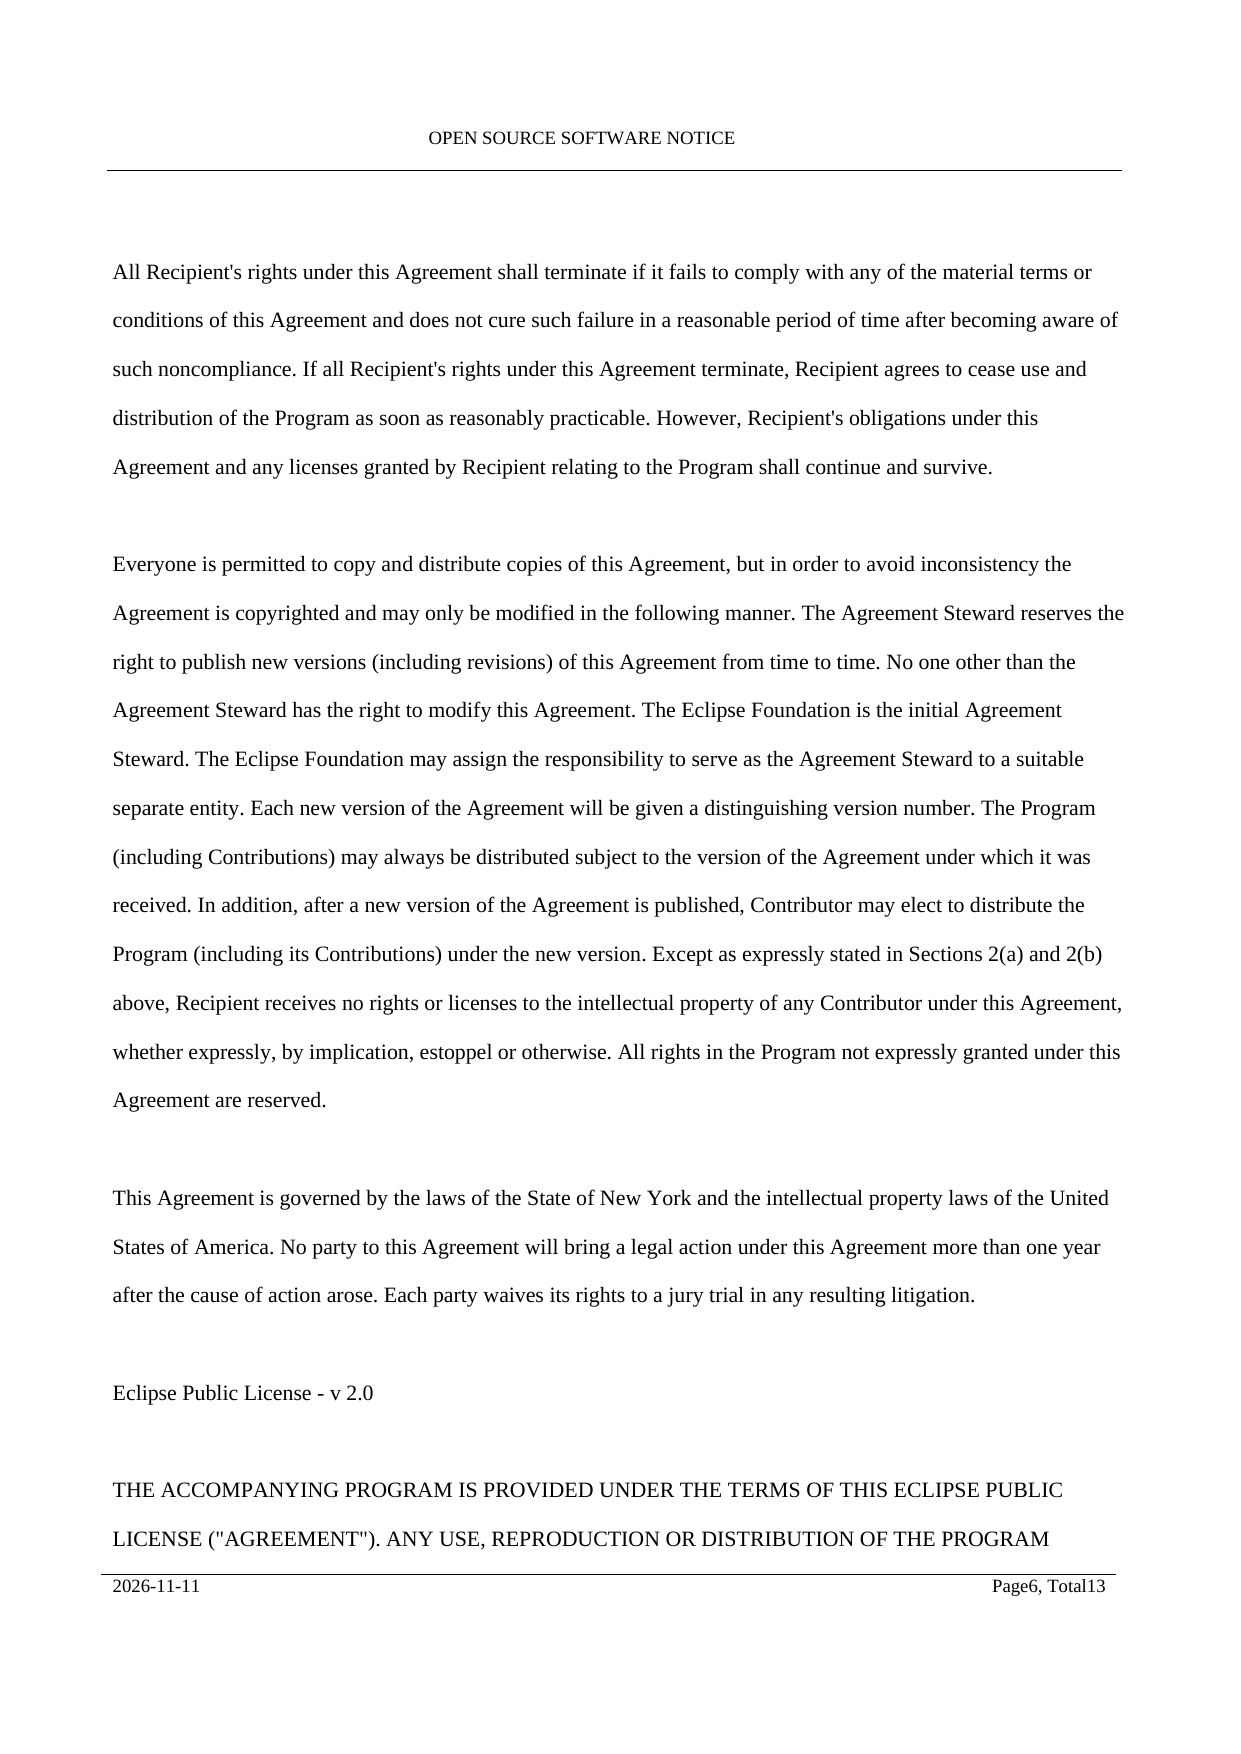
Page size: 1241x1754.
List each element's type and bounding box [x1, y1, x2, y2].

text [112, 206, 1128, 1555]
